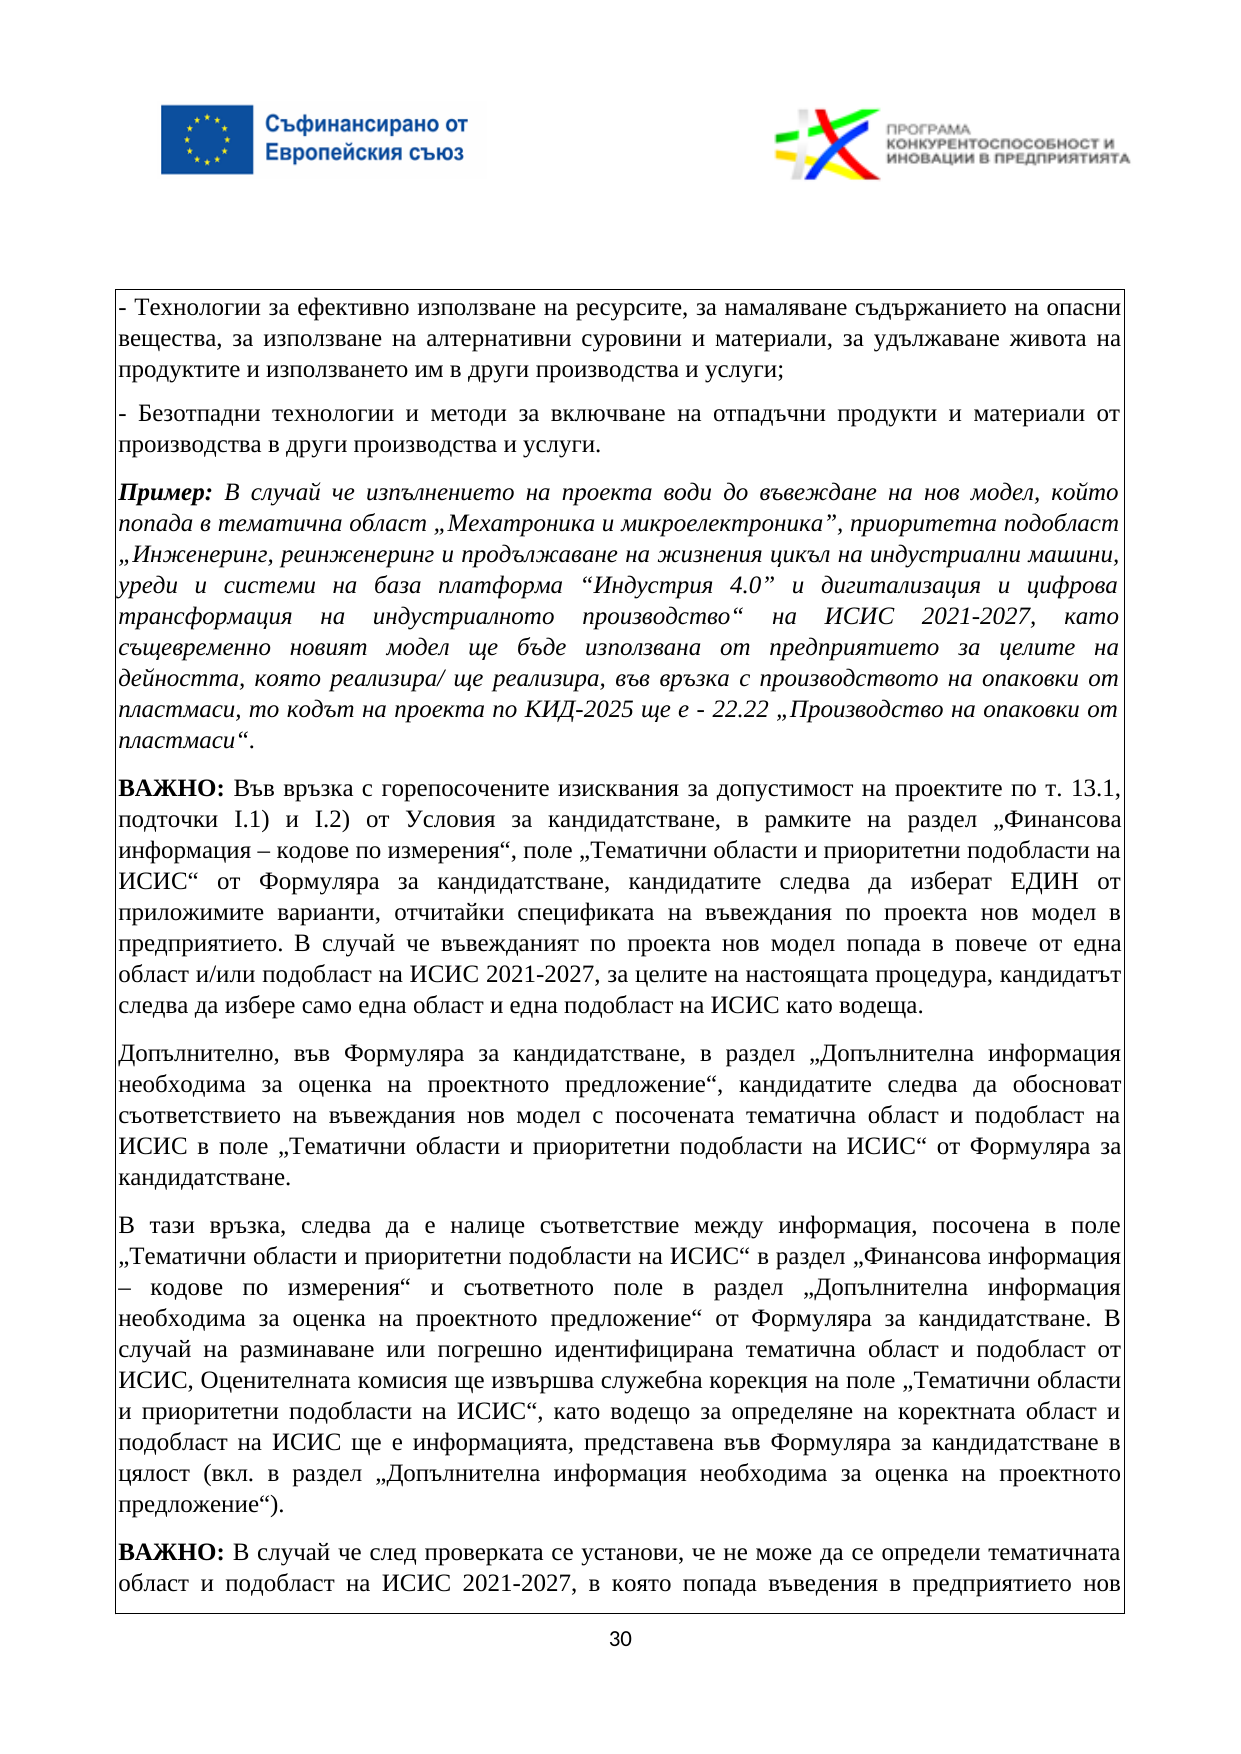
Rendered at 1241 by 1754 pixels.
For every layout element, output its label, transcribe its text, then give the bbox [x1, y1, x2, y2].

text - Технологии за ефективно използване на ресурсите, за намаляване съдържанието на опасни вещества, за използване на алтернативни суровини и материали, за удължаване живота на продуктите и използването им в други производства и услуги; [116, 290, 1124, 383]
text В тази връзка, следва да е налице съответствие между информация, посочена в поле „Тематични области и приоритетни подобласти на ИСИС“ в раздел „Финансова информация – кодове по измерения“ и съответното поле в раздел „Допълнителна информация необходима за оценка на проектното предложение“ от Формуляра за кандидатстване. В случай на разминаване или погрешно идентифицирана тематична област и подобласт от ИСИС, Оценителната комисия ще извършва служебна корекция на поле „Тематични области и приоритетни подобласти на ИСИС“, като водещо за определяне на коректната област и подобласт на ИСИС ще е информацията, представена във Формуляра за кандидатстване в цялост (вкл. в раздел „Допълнителна информация необходима за оценка на проектното предложение“). [116, 1207, 1124, 1518]
text Пример: В случай че изпълнението на проекта води до въвеждане на нов модел, който попада в тематична област „Мехатроника и микроелектроника”, приоритетна подобласт „Инженеринг, реинженеринг и продължаване на жизнения цикъл на индустриални машини, уреди и системи на база платформа “Индустрия 4.0” и дигитализация и цифрова трансформация на индустриалното производство“ на ИСИС 2021-2027, като същевременно новият модел ще бъде използвана от предприятието за целите на дейността, която реализира/ ще реализира, във връзка с производството на опаковки от пластмаси, то кодът на проекта по КИД-2025 ще е - 22.22 „Производство на опаковки от пластмаси“. [116, 473, 1124, 754]
text - Безотпадни технологии и методи за включване на отпадъчни продукти и материали от производства в други производства и услуги. [116, 395, 1124, 458]
picture [773, 101, 1134, 189]
text Допълнително, във Формуляра за кандидатстване, в раздел „Допълнителна информация необходима за оценка на проектното предложение“, кандидатите следва да обосноват съответствието на въвеждания нов модел с посочената тематична област и подобласт на ИСИС в поле „Тематични области и приоритетни подобласти на ИСИС“ от Формуляра за кандидатстване. [116, 1035, 1124, 1191]
text ВАЖНО: Във връзка с горепосочените изисквания за допустимост на проектите по т. 13.1, подточки I.1) и I.2) от Условия за кандидатстване, в рамките на раздел „Финансова информация – кодове по измерения“, поле „Тематични области и приоритетни подобласти на ИСИС“ от Формуляра за кандидатстване, кандидатите следва да изберат ЕДИН от приложимите варианти, отчитайки спецификата на въвеждания по проекта нов модел в предприятието. В случай че въвежданият по проекта нов модел попада в повече от една област и/или подобласт на ИСИС 2021-2027, за целите на настоящата процедура, кандидатът следва да избере само една област и една подобласт на ИСИС като водеща. [116, 769, 1124, 1019]
picture [157, 101, 488, 179]
